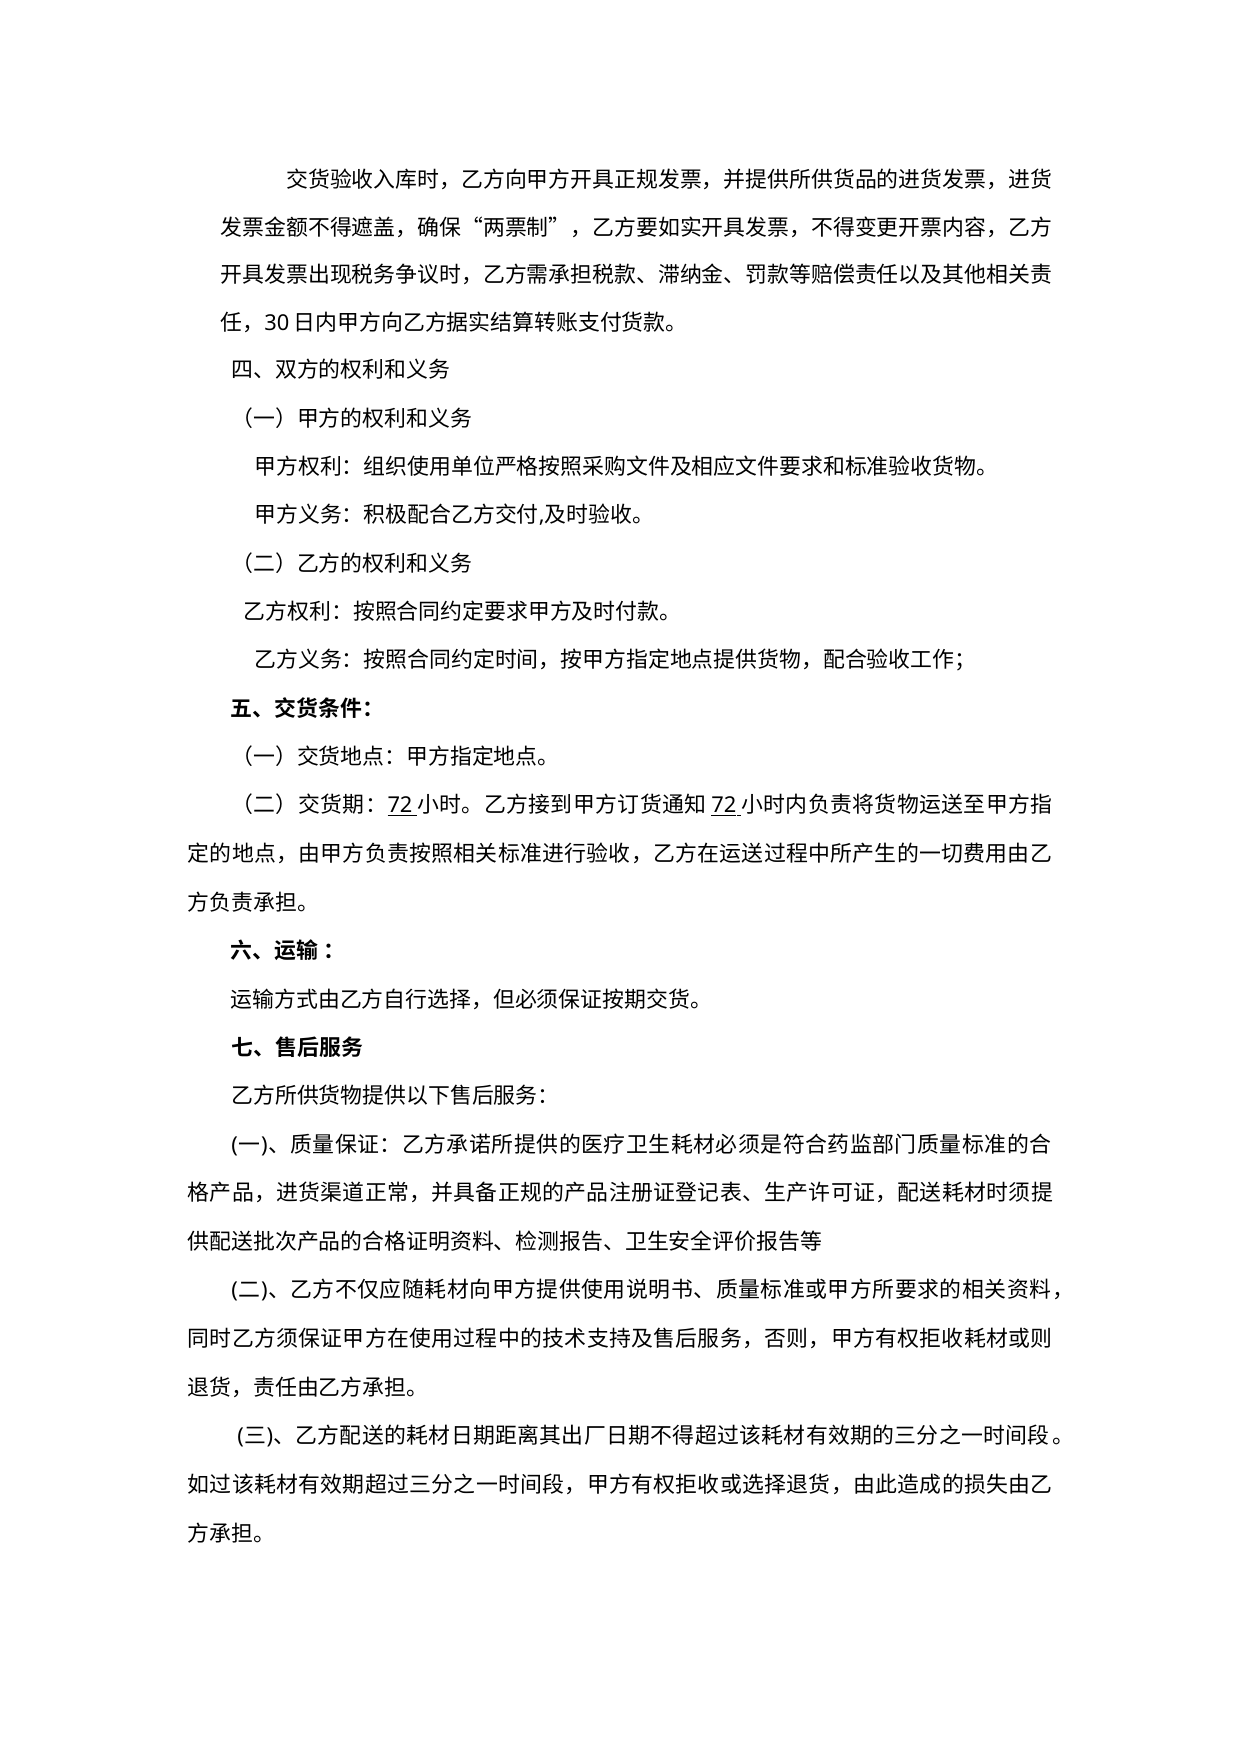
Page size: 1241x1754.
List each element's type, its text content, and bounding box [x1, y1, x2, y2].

text 交货验收入库时，乙方向甲方开具正规发票，并提供所供货品的进货发票，进货发票金额不得遮盖，确保“两票制”，乙方要如实开具发票，不得变更开票内容，乙方开具发票出现税务争议时，乙方需承担税款、滞纳金、罚款等赔偿责任以及其他相关责任，30日内甲方向乙方据实结算转账支付货款。 [220, 162, 1053, 336]
text 六、运输 ： [187, 933, 1053, 965]
text （一）甲方的权利和义务 [187, 400, 1053, 433]
text 乙方权利：按照合同约定要求甲方及时付款。 [187, 594, 1053, 626]
text 乙方义务：按照合同约定时间，按甲方指定地点提供货物，配合验收工作； [187, 642, 1053, 674]
text （二）乙方的权利和义务 [187, 545, 1053, 578]
list 双方的权利和义务 [187, 352, 1053, 384]
text 五、交货条件： [187, 690, 1053, 723]
text (一)、质量保证：乙方承诺所提供的医疗卫生耗材必须是符合药监部门质量标准的合格产品，进货渠道正常，并具备正规的产品注册证登记表、生产许可证，配送耗材时须提供配送批次产品的合格证明资料、检测报告、卫生安全评价报告等 [187, 1126, 1053, 1256]
text （二）交货期：72小时。乙方接到甲方订货通知72小时内负责将货物运送至甲方指定的地点，由甲方负责按照相关标准进行验收，乙方在运送过程中所产生的一切费用由乙方负责承担。 [187, 787, 1053, 917]
text 甲方义务：积极配合乙方交付,及时验收。 [187, 497, 1053, 529]
text (二)、乙方不仅应随耗材向甲方提供使用说明书、质量标准或甲方所要求的相关资料，同时乙方须保证甲方在使用过程中的技术支持及售后服务，否则，甲方有权拒收耗材或则退货，责任由乙方承担。 [187, 1272, 1053, 1402]
text 运输方式由乙方自行选择，但必须保证按期交货。 [187, 981, 1053, 1014]
text 甲方权利：组织使用单位严格按照采购文件及相应文件要求和标准验收货物。 [187, 449, 1053, 481]
text （一）交货地点：甲方指定地点。 [187, 739, 1053, 771]
text 乙方所供货物提供以下售后服务： [187, 1078, 1053, 1110]
text 七、售后服务 [187, 1029, 1053, 1062]
text (三)、乙方配送的耗材日期距离其出厂日期不得超过该耗材有效期的三分之一时间段。如过该耗材有效期超过三分之一时间段，甲方有权拒收或选择退货，由此造成的损失由乙方承担。 [187, 1418, 1053, 1548]
